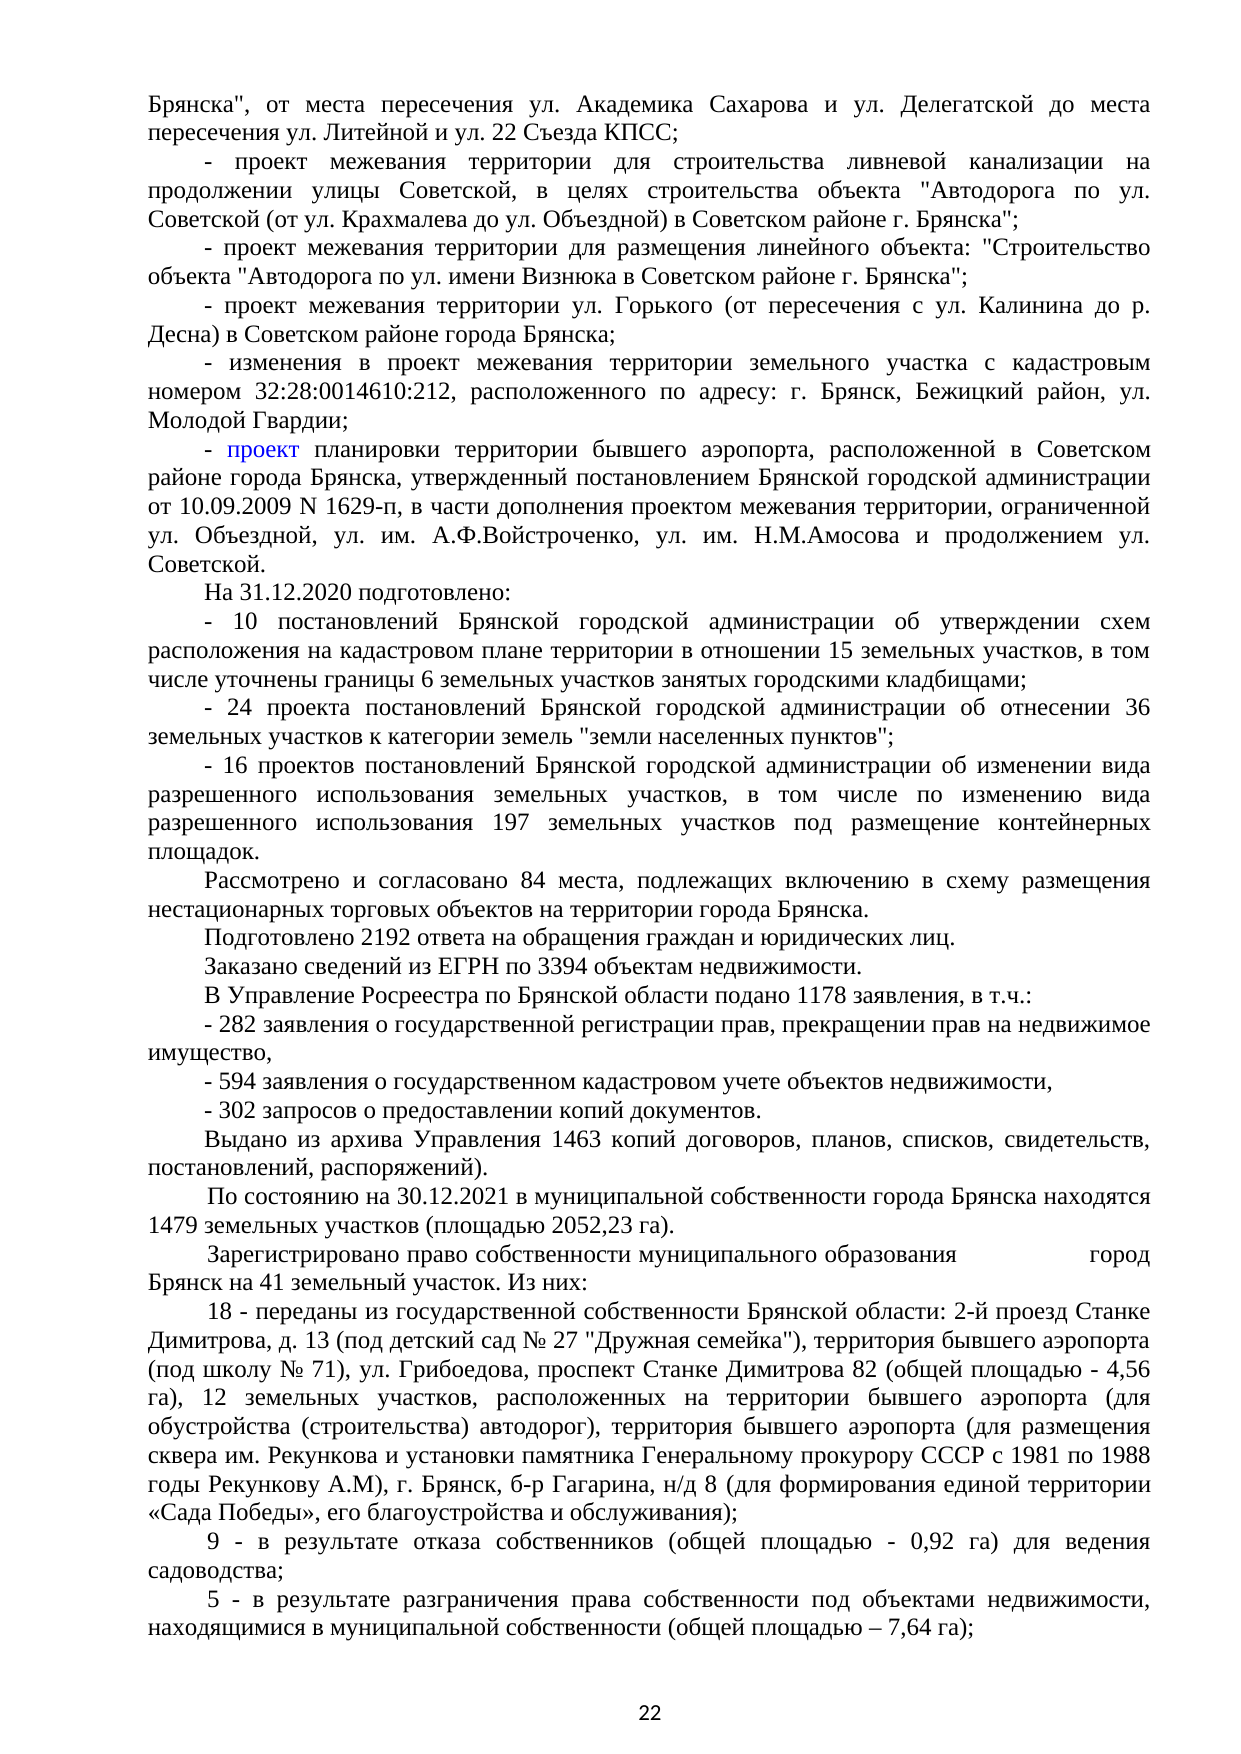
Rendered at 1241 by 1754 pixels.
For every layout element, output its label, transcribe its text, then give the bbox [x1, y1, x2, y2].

text - 24 проекта постановлений Брянской городской администрации об отнесении 36 земельных участков к категории земель "земли населенных пунктов"; [148, 692, 1152, 750]
text Заказано сведений из ЕГРН по 3394 объектам недвижимости. [148, 951, 1152, 980]
text В Управление Росреестра по Брянской области подано 1178 заявления, в т.ч.: [148, 980, 1152, 1009]
text 18 - переданы из государственной собственности Брянской области: 2-й проезд Станке Димитрова, д. 13 (под детский сад № 27 "Дружная семейка"), территория бывшего аэропорта (под школу № 71), ул. Грибоедова, проспект Станке Димитрова 82 (общей площадью - 4,56 га), 12 земельных участков, расположенных на территории бывшего аэропорта (для обустройства (строительства) автодорог), территория бывшего аэропорта (для размещения сквера им. Рекункова и установки памятника Генеральному прокурору СССР с 1981 по 1988 годы Рекункову А.М), г. Брянск, б-р Гагарина, н/д 8 (для формирования единой территории «Сада Победы», его благоустройства и обслуживания); [148, 1296, 1152, 1526]
text Подготовлено 2192 ответа на обращения граждан и юридических лиц. [148, 922, 1152, 951]
text - 302 запросов о предоставлении копий документов. [148, 1095, 1152, 1124]
text - 16 проектов постановлений Брянской городской администрации об изменении вида разрешенного использования земельных участков, в том числе по изменению вида разрешенного использования 197 земельных участков под размещение контейнерных площадок. [148, 750, 1152, 865]
text - проект межевания территории ул. Горького (от пересечения с ул. Калинина до р. Десна) в Советском районе города Брянска; [148, 290, 1152, 347]
text - 282 заявления о государственной регистрации прав, прекращении прав на недвижимое имущество, [148, 1009, 1152, 1066]
text 5 - в результате разграничения права собственности под объектами недвижимости, находящимися в муниципальной собственности (общей площадью – 7,64 га); [148, 1584, 1152, 1641]
text Зарегистрировано право собственности муниципального образования город Брянск на 41 земельный участок. Из них: [148, 1239, 1152, 1296]
text - 594 заявления о государственном кадастровом учете объектов недвижимости, [148, 1066, 1152, 1095]
text - 10 постановлений Брянской городской администрации об утверждении схем расположения на кадастровом плане территории в отношении 15 земельных участков, в том числе уточнены границы 6 земельных участков занятых городскими кладбищами; [148, 606, 1152, 692]
text - изменения в проект межевания территории земельного участка с кадастровым номером 32:28:0014610:212, расположенного по адресу: г. Брянск, Бежицкий район, ул. Молодой Гвардии; [148, 347, 1152, 434]
text Рассмотрено и согласовано 84 места, подлежащих включению в схему размещения нестационарных торговых объектов на территории города Брянска. [148, 865, 1152, 922]
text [148, 89, 1152, 146]
text - проект межевания территории для строительства ливневой канализации на продолжении улицы Советской, в целях строительства объекта "Автодорога по ул. Советской (от ул. Крахмалева до ул. Объездной) в Советском районе г. Брянска"; [148, 146, 1152, 232]
text На 31.12.2020 подготовлено: [148, 577, 1152, 606]
text Выдано из архива Управления 1463 копий договоров, планов, списков, свидетельств, постановлений, распоряжений). [148, 1124, 1152, 1181]
text - проект планировки территории бывшего аэропорта, расположенной в Советском районе города Брянска, утвержденный постановлением Брянской городской администрации от 10.09.2009 N 1629-п, в части дополнения проектом межевания территории, ограниченной ул. Объездной, ул. им. А.Ф.Войстроченко, ул. им. Н.М.Амосова и продолжением ул. Советской. [148, 434, 1152, 577]
text - проект межевания территории для размещения линейного объекта: "Строительство объекта "Автодорога по ул. имени Визнюка в Советском районе г. Брянска"; [148, 232, 1152, 290]
text По состоянию на 30.12.2021 в муниципальной собственности города Брянска находятся 1479 земельных участков (площадью 2052,23 га). [148, 1181, 1152, 1239]
text 9 - в результате отказа собственников (общей площадью - 0,92 га) для ведения садоводства; [148, 1526, 1152, 1584]
